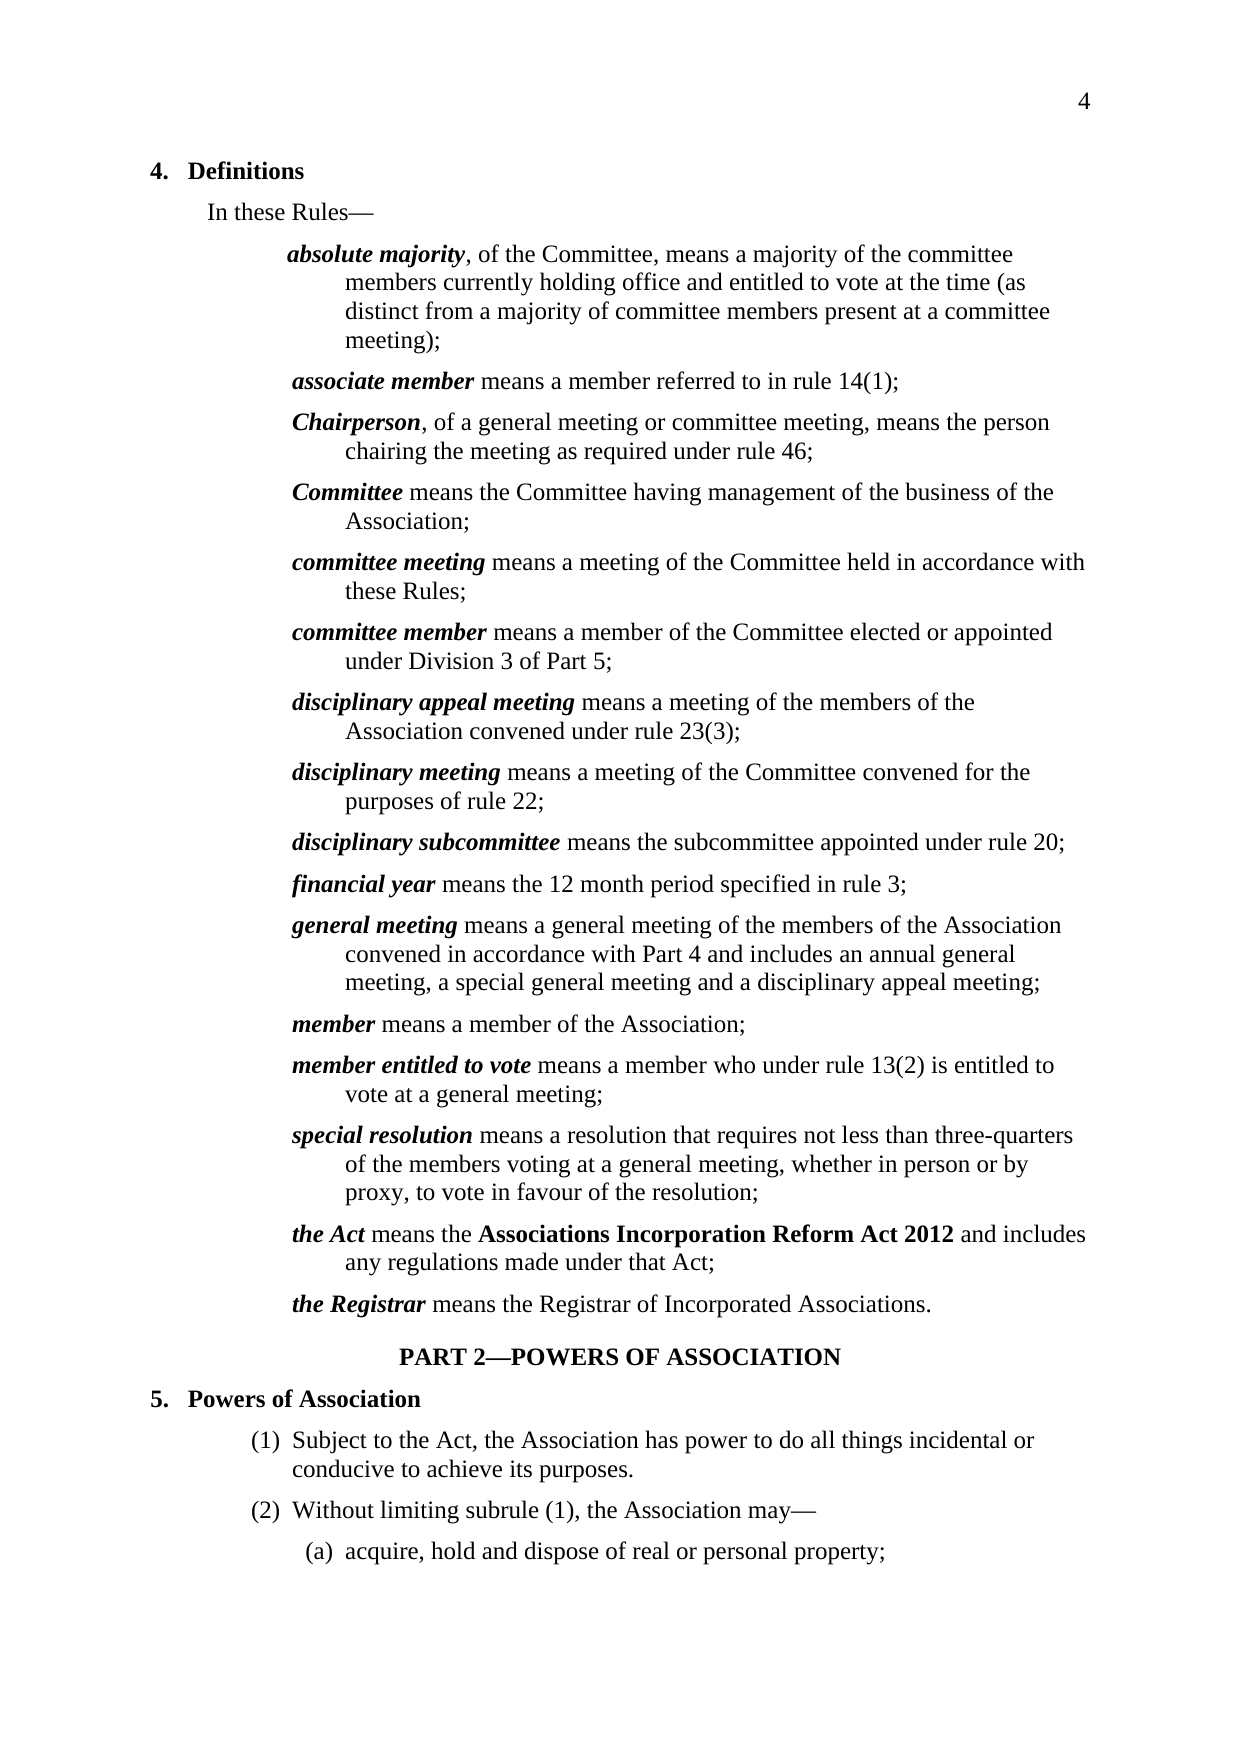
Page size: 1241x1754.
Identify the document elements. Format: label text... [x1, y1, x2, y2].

subtitle 4. Definitions [150, 156, 1090, 185]
text general meeting means a general meeting of the members of the Association convened in accordance with Part 4 and includes an annual general meeting, a special general meeting and a disciplinary appeal meeting; [292, 910, 1090, 996]
text disciplinary meeting means a meeting of the Committee convened for the purposes of rule 22; [292, 757, 1090, 815]
subtitle (1) Subject to the Act, the Association has power to do all things incidental or conducive to achieve its purposes. [150, 1425, 1090, 1482]
text the Act means the Associations Incorporation Reform Act 2012 and includes any regulations made under that Act; [292, 1219, 1090, 1276]
subtitle (2) Without limiting subrule (1), the Association may— [150, 1495, 1090, 1524]
text Chairperson, of a general meeting or committee meeting, means the person chairing the meeting as required under rule 46; [292, 407, 1090, 465]
text special resolution means a resolution that requires not less than three-quarters of the members voting at a general meeting, whether in person or by proxy, to vote in favour of the resolution; [292, 1120, 1090, 1206]
subtitle PART 2—POWERS OF ASSOCIATION [150, 1342, 1090, 1371]
text member means a member of the Association; [292, 1009, 1090, 1037]
text committee member means a member of the Committee elected or appointed under Division 3 of Part 5; [292, 617, 1090, 675]
subtitle (a) acquire, hold and dispose of real or personal property; [150, 1536, 1090, 1565]
text the Registrar means the Registrar of Incorporated Associations. [292, 1289, 1090, 1317]
text associate member means a member referred to in rule 14(1); [292, 366, 1090, 395]
text disciplinary appeal meeting means a meeting of the members of the Association convened under rule 23(3); [292, 687, 1090, 745]
text Committee means the Committee having management of the business of the Association; [292, 477, 1090, 535]
text disciplinary subcommittee means the subcommittee appointed under rule 20; [292, 827, 1090, 856]
text financial year means the 12 month period specified in rule 3; [292, 869, 1090, 897]
text absolute majority, of the Committee, means a majority of the committee members currently holding office and entitled to vote at the time (as distinct from a majority of committee members present at a committee meeting); [150, 239, 1090, 354]
text In these Rules— [150, 197, 1090, 226]
subtitle 5. Powers of Association [150, 1384, 1090, 1412]
text member entitled to vote means a member who under rule 13(2) is entitled to vote at a general meeting; [292, 1050, 1090, 1107]
text committee meeting means a meeting of the Committee held in accordance with these Rules; [292, 547, 1090, 605]
